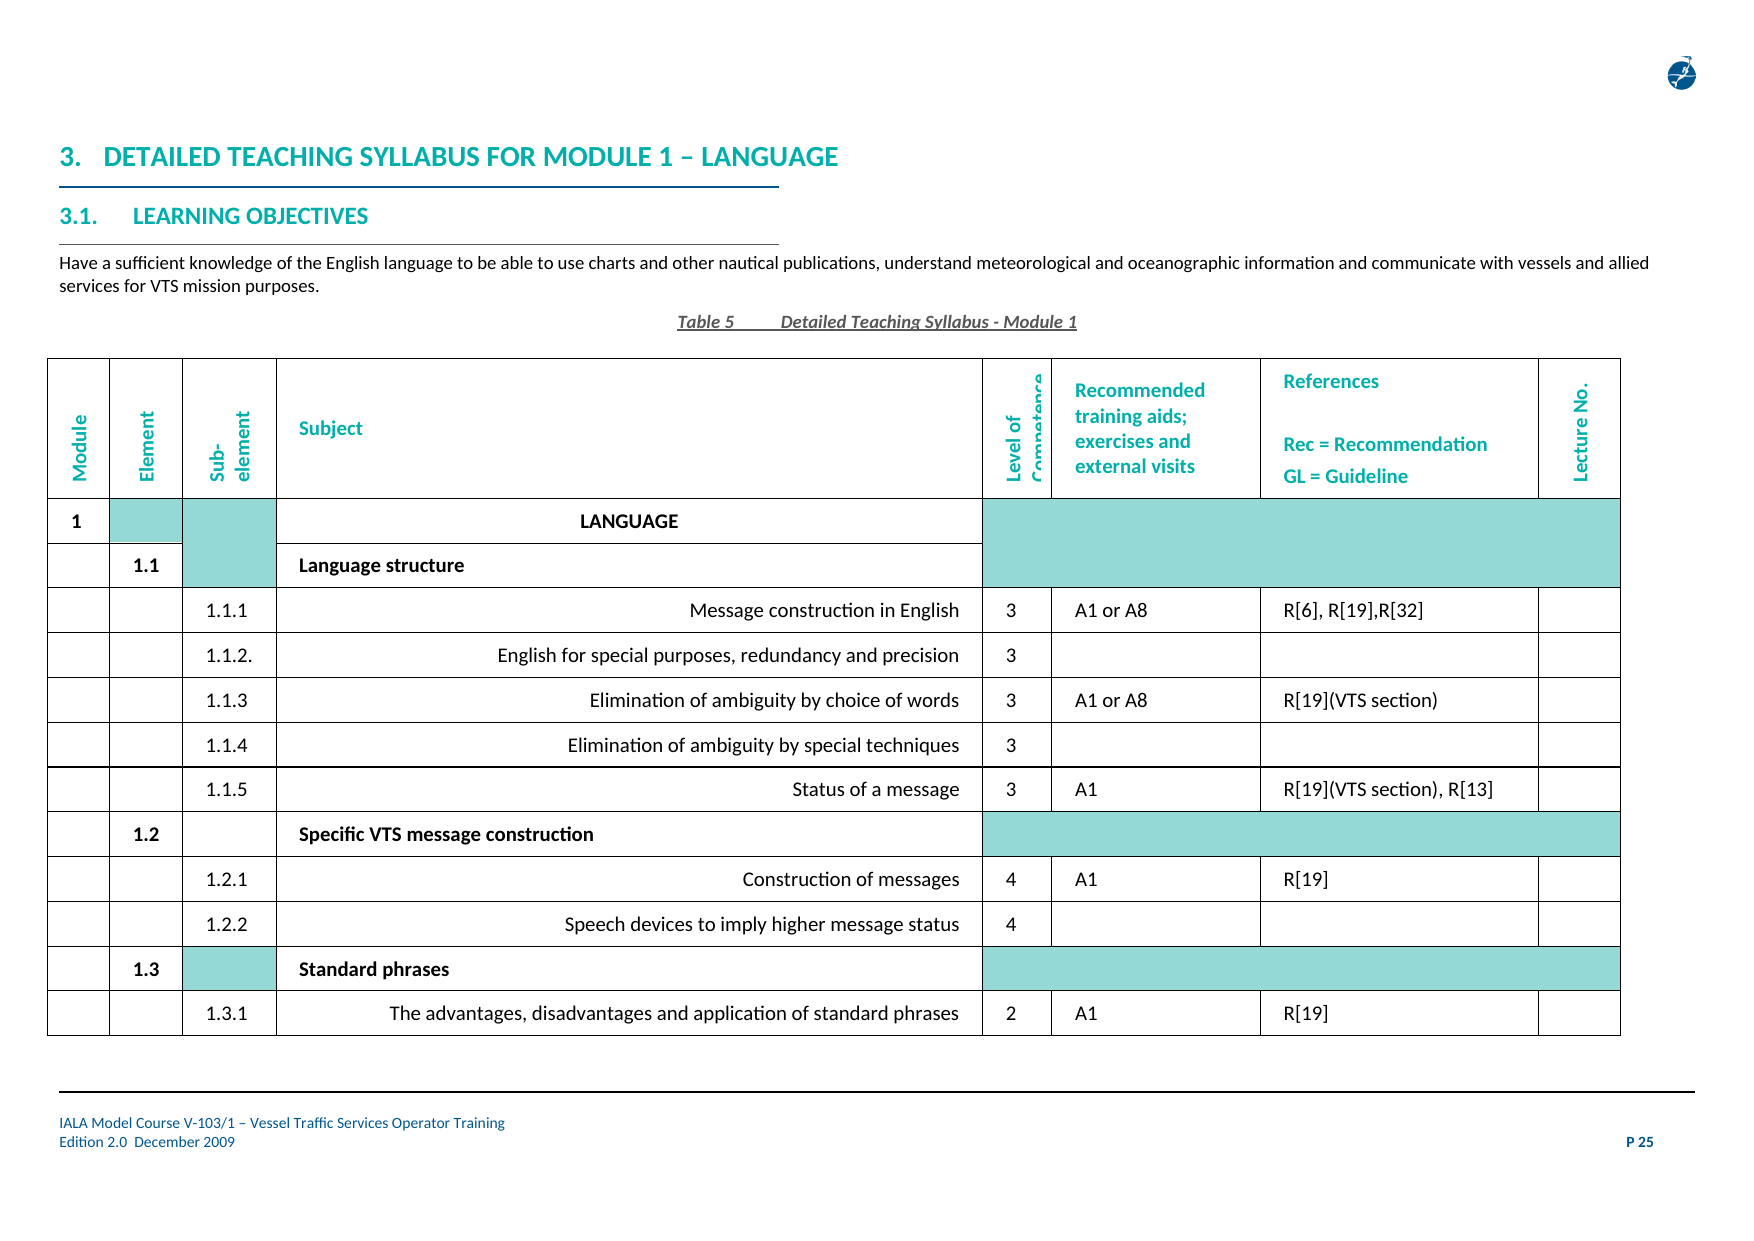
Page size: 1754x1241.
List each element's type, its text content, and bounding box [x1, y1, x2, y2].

table_cell [183, 812, 276, 856]
table_cell [1261, 902, 1538, 946]
table_cell [183, 947, 276, 990]
table_cell A1 [1052, 857, 1260, 901]
table_cell [1261, 723, 1538, 766]
table_cell [48, 633, 109, 677]
table_cell 3 [983, 768, 1051, 811]
table_header Level of Competence [983, 359, 1051, 498]
table_cell R[6], R[19],R[32] [1261, 588, 1538, 632]
table_cell 3 [983, 588, 1051, 632]
subtitle DETAILED TEACHING SYLLABUS FOR MODULE 1 – LANGUAGE [59, 138, 1695, 174]
table_cell Specific VTS message construction [277, 812, 982, 856]
subtitle Learning objectives [59, 200, 1695, 231]
table_cell [110, 633, 182, 677]
table_cell Construction of messages [277, 857, 982, 901]
table_cell [1539, 678, 1620, 722]
table_header Lecture No. [1539, 359, 1620, 498]
table_cell [48, 678, 109, 722]
table_cell 1.2.1 [183, 857, 276, 901]
table_cell 1.3.1 [183, 991, 276, 1035]
table_cell [110, 991, 182, 1035]
table_cell [110, 768, 182, 811]
table_cell [1539, 633, 1620, 677]
table_cell R[19] [1261, 991, 1538, 1035]
table_cell [1052, 902, 1260, 946]
table_cell [983, 947, 1620, 990]
table_header Recommended training aids; exercises and external visits [1052, 359, 1260, 498]
table_cell Message construction in English [277, 588, 982, 632]
table_cell Speech devices to imply higher message status [277, 902, 982, 946]
table_cell A1 or A8 [1052, 588, 1260, 632]
table_cell 3 [983, 633, 1051, 677]
table_cell [1052, 723, 1260, 766]
table_header Module [48, 359, 109, 498]
table_cell 1.2 [110, 812, 182, 856]
table_cell 1.1.4 [183, 723, 276, 766]
table_cell [110, 902, 182, 946]
table_cell Language structure [277, 544, 982, 587]
table_cell [48, 857, 109, 901]
table_cell R[19] [1261, 857, 1538, 901]
table_cell Elimination of ambiguity by choice of words [277, 678, 982, 722]
table_cell [1052, 633, 1260, 677]
table_cell [48, 588, 109, 632]
table_cell [110, 678, 182, 722]
table_cell 3 [983, 723, 1051, 766]
table_cell Status of a message [277, 768, 982, 811]
table_cell [1539, 768, 1620, 811]
table_cell [48, 991, 109, 1035]
table_cell 4 [983, 902, 1051, 946]
table_cell Elimination of ambiguity by special techniques [277, 723, 982, 766]
table_cell 3 [983, 678, 1051, 722]
table_cell 1.1 [110, 544, 182, 587]
text Detailed Teaching Syllabus - Module 1 [59, 310, 1695, 333]
table_cell [110, 723, 182, 766]
table_cell [183, 499, 276, 587]
table_cell 1 [48, 499, 109, 542]
table_cell R[19](VTS section), R[13] [1261, 768, 1538, 811]
table_cell [983, 812, 1620, 856]
table_cell [48, 902, 109, 946]
table_cell Standard phrases [277, 947, 982, 990]
table_cell R[19](VTS section) [1261, 678, 1538, 722]
table_header Subject [277, 359, 982, 498]
table_cell [1539, 991, 1620, 1035]
table_cell [48, 768, 109, 811]
table_cell LANGUAGE [277, 499, 982, 542]
table_header Sub-element [183, 359, 276, 498]
table_header Element [110, 359, 182, 498]
table_cell [48, 723, 109, 766]
table_cell A1 or A8 [1052, 678, 1260, 722]
table_cell 1.1.1 [183, 588, 276, 632]
table_cell [48, 812, 109, 856]
table_cell [110, 588, 182, 632]
table_cell [1539, 857, 1620, 901]
table_header References Rec = Recommendation GL = Guideline [1261, 359, 1538, 498]
table_cell [110, 499, 182, 542]
table_cell 1.2.2 [183, 902, 276, 946]
table_cell [1539, 588, 1620, 632]
table_cell The advantages, disadvantages and application of standard phrases [277, 991, 982, 1035]
table_cell A1 [1052, 768, 1260, 811]
table_cell 1.3 [110, 947, 182, 990]
text Have a sufficient knowledge of the English language to be able to use charts and other nautical publications, understand meteorological and oceanographic information and communicate with vessels and allied services for VTS mission purposes. [59, 252, 1695, 297]
table_cell [48, 544, 109, 587]
table_cell [983, 499, 1620, 587]
table_cell 4 [983, 857, 1051, 901]
picture [1636, 6, 1754, 125]
table_cell English for special purposes, redundancy and precision [277, 633, 982, 677]
table_cell [48, 947, 109, 990]
table_cell 1.1.3 [183, 678, 276, 722]
table_cell 2 [983, 991, 1051, 1035]
table_cell [1539, 723, 1620, 766]
table_cell 1.1.5 [183, 768, 276, 811]
table_cell [110, 857, 182, 901]
table_cell A1 [1052, 991, 1260, 1035]
table_cell 1.1.2. [183, 633, 276, 677]
table_cell [1261, 633, 1538, 677]
table_cell [1539, 902, 1620, 946]
